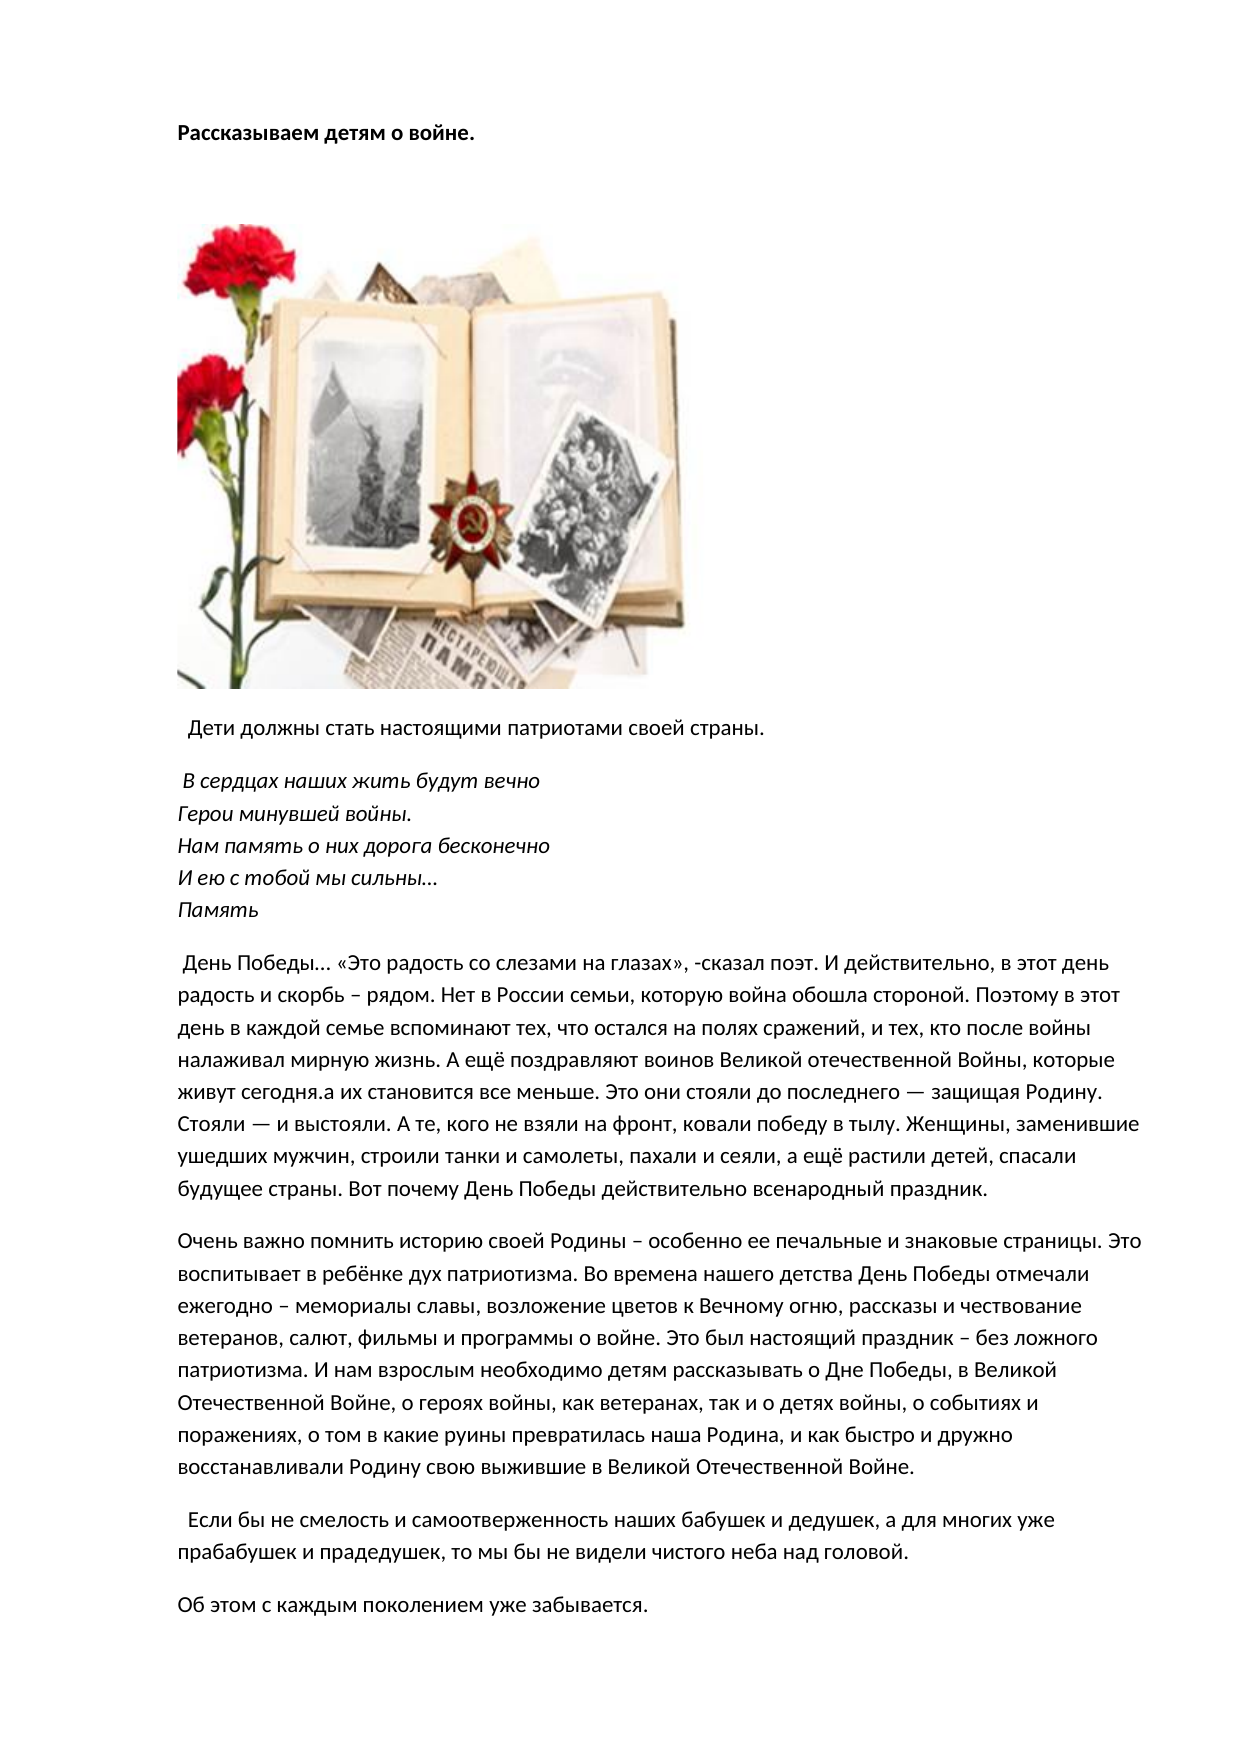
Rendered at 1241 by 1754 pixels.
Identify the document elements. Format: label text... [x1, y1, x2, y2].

text Если бы не смелость и самоотверженность наших бабушек и дедушек, а для многих уже прабабушек и прадедушек, то мы бы не видели чистого неба над головой. [177, 1505, 1152, 1565]
text Дети должны стать настоящими патриотами своей страны. [177, 713, 1152, 742]
picture [177, 224, 722, 689]
text Очень важно помнить историю своей Родины – особенно ее печальные и знаковые страницы. Это воспитывает в ребёнке дух патриотизма. Во времена нашего детства День Победы отмечали ежегодно – мемориалы славы, возложение цветов к Вечному огню, рассказы и чествование ветеранов, салют, фильмы и программы о войне. Это был настоящий праздник – без ложного патриотизма. И нам взрослым необходимо детям рассказывать о Дне Победы, в Великой Отечественной Войне, о героях войны, как ветеранах, так и о детях войны, о событиях и поражениях, о том в какие руины превратилась наша Родина, и как быстро и дружно восстанавливали Родину свою выжившие в Великой Отечественной Войне. [177, 1227, 1152, 1480]
text В сердцах наших жить будут вечно Герои минувшей войны. Нам память о них дорога бесконечно И ею с тобой мы сильны… Память [177, 767, 1152, 923]
text Об этом с каждым поколением уже забывается. [177, 1590, 1152, 1618]
text День Победы… «Это радость со слезами на глазах», -сказал поэт. И действительно, в этот день радость и скорбь – рядом. Нет в России семьи, которую война обошла стороной. Поэтому в этот день в каждой семье вспоминают тех, что остался на полях сражений, и тех, кто после войны налаживал мирную жизнь. А ещё поздравляют воинов Великой отечественной Войны, которые живут сегодня.а их становится все меньше. Это они стояли до последнего — защищая Родину. Стояли — и выстояли. А те, кого не взяли на фронт, ковали победу в тылу. Женщины, заменившие ушедших мужчин, строили танки и самолеты, пахали и сеяли, а ещё растили детей, спасали будущее страны. Вот почему День Победы действительно всенародный праздник. [177, 948, 1152, 1202]
text Рассказываем детям о войне. [177, 118, 1152, 146]
